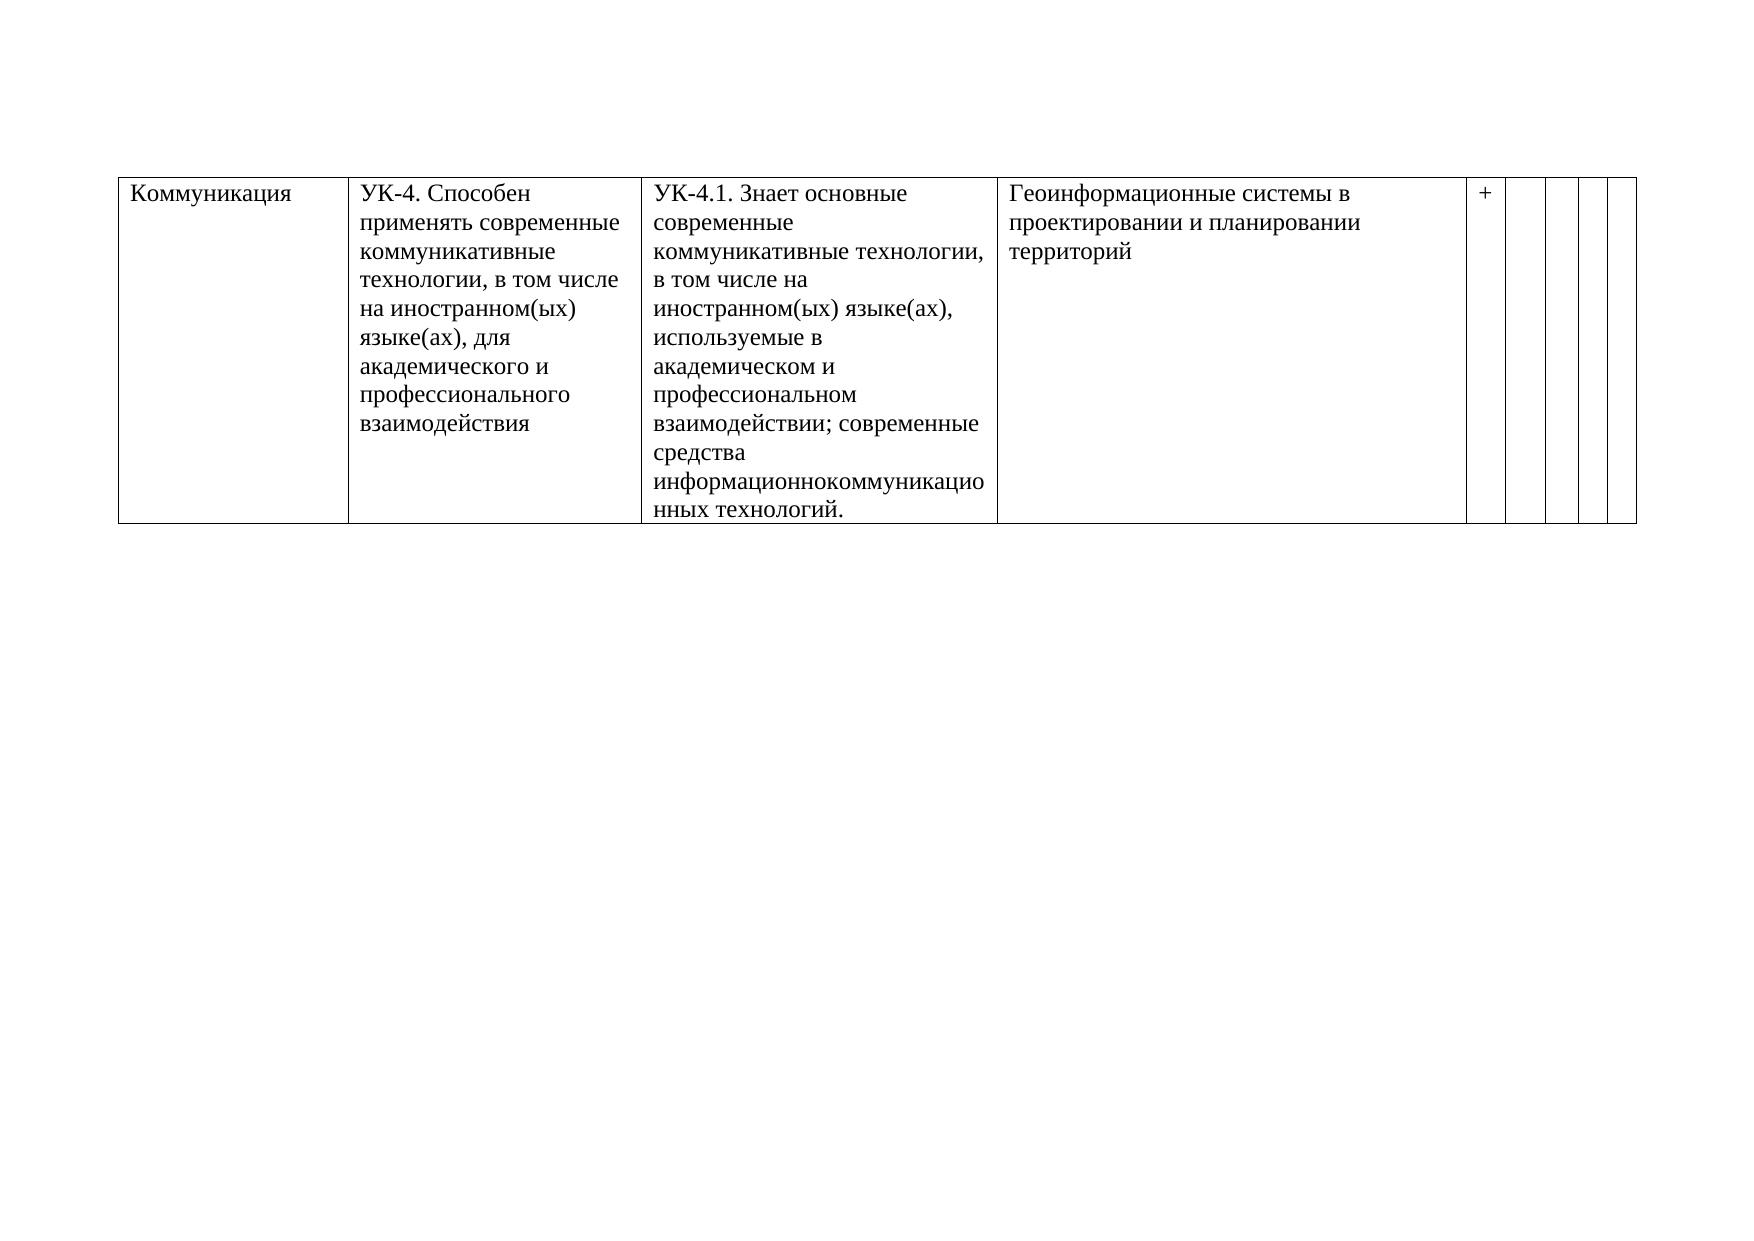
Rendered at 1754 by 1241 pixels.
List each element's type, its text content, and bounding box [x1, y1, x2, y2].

table_cell [1579, 178, 1607, 523]
table_cell УК-4.1. Знает основные современные коммуникативные технологии, в том числе на иностранном(ых) языке(ах), используемые в академическом и профессиональном взаимодействии; современные средства информационнокоммуникационных технологий. [642, 178, 997, 523]
table_cell УК-4. Способен применять современные коммуникативные технологии, в том числе на иностранном(ых) языке(ах), для академического и профессионального взаимодействия [349, 178, 641, 523]
table_cell Коммуникация [119, 178, 348, 523]
table_cell + [1467, 178, 1505, 523]
table_cell [1608, 178, 1636, 523]
table_cell Геоинформационные системы в проектировании и планировании территорий [998, 178, 1466, 523]
table_cell [1546, 178, 1578, 523]
table_cell [1506, 178, 1545, 523]
